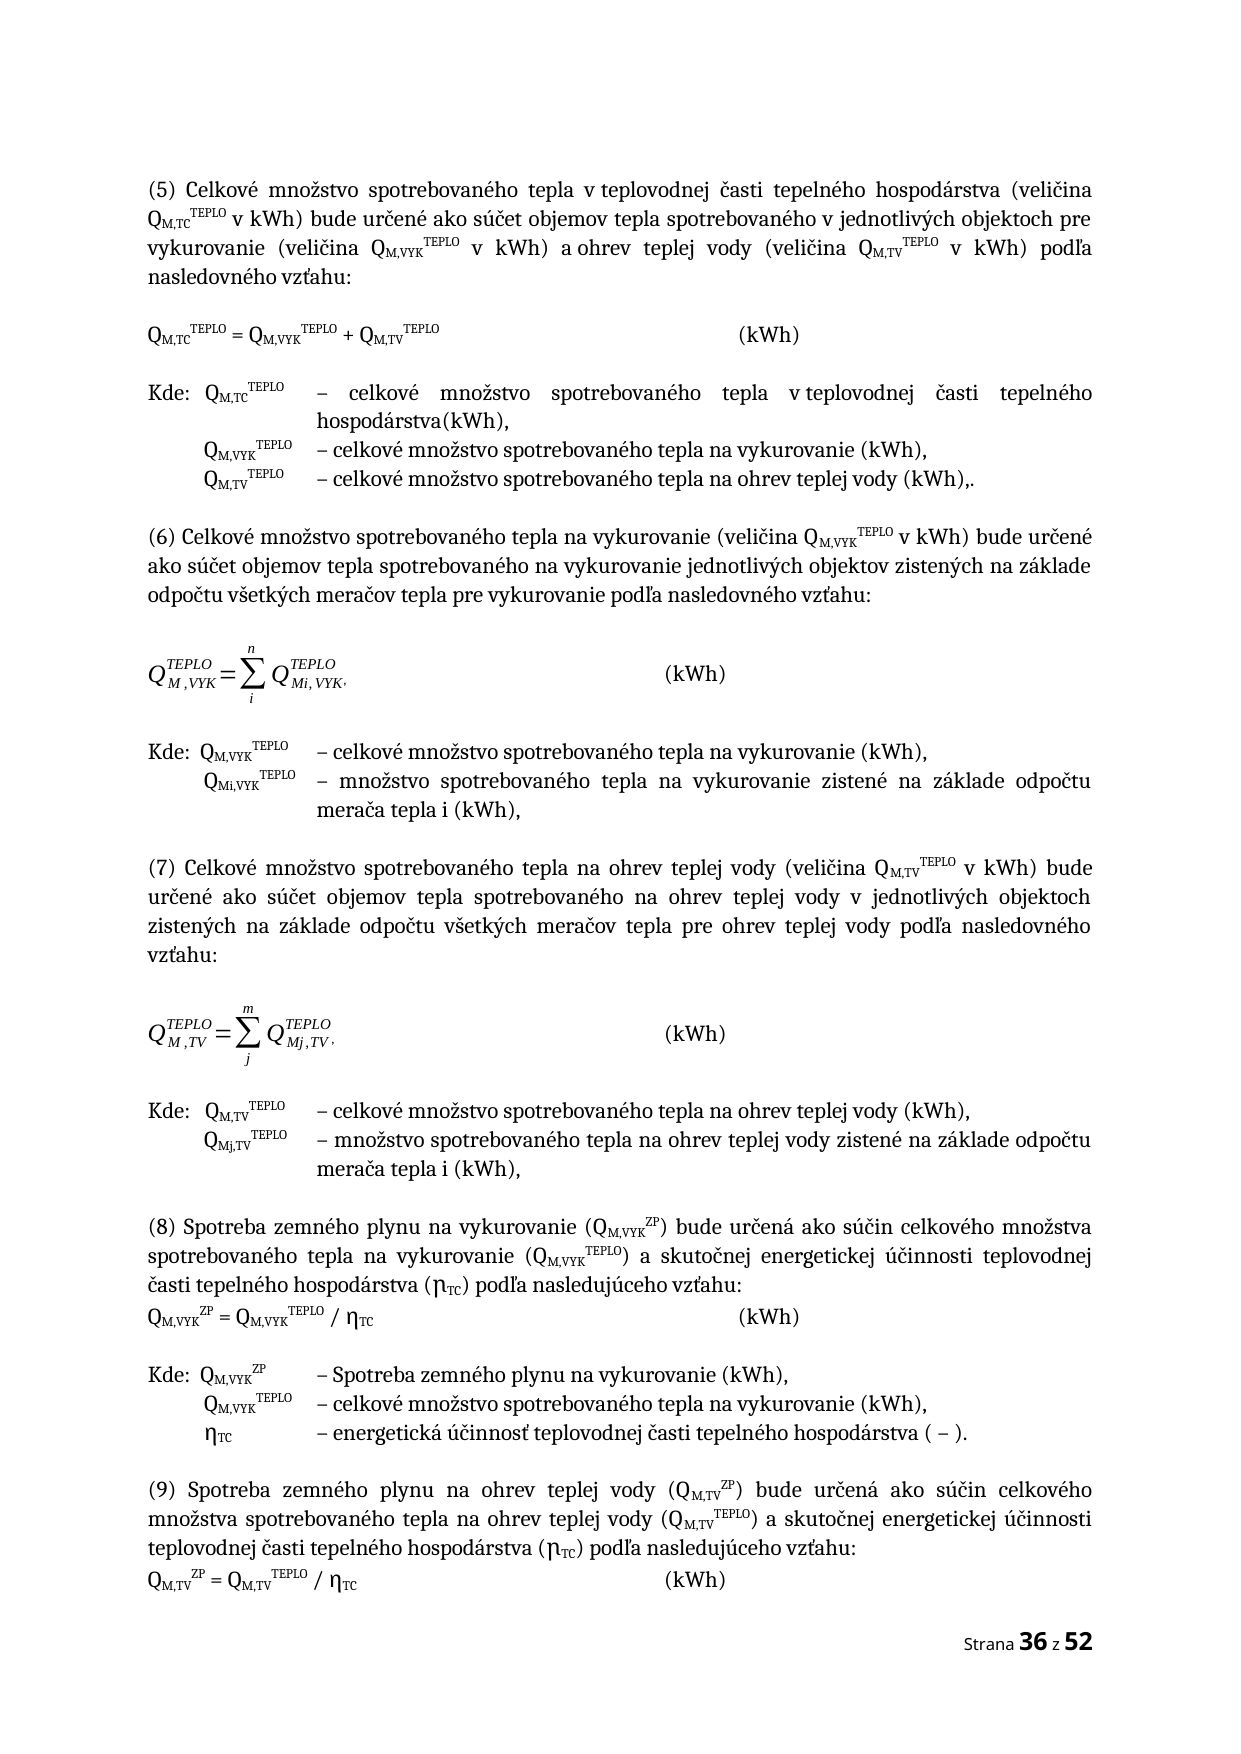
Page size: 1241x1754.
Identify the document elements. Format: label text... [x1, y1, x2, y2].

text , (kWh) [148, 640, 1093, 707]
text QMj,TVTEPLO – množstvo spotrebovaného tepla na ohrev teplej vody zistené na základe odpočtu merača tepla i (kWh), [204, 1127, 1093, 1182]
text (5) Celkové množstvo spotrebovaného tepla v teplovodnej časti tepelného hospodárstva (veličina QM,TCTEPLO v kWh) bude určené ako súčet objemov tepla spotrebovaného v jednotlivých objektoch pre vykurovanie (veličina QM,VYKTEPLO v kWh) a ohrev teplej vody (veličina QM,TVTEPLO v kWh) podľa nasledovného vzťahu: [148, 177, 1093, 290]
text QM,VYKTEPLO – celkové množstvo spotrebovaného tepla na vykurovanie (kWh), [204, 437, 1093, 463]
text Kde: QM,VYKTEPLO – celkové množstvo spotrebovaného tepla na vykurovanie (kWh), [148, 739, 1093, 765]
text QM,VYKTEPLO – celkové množstvo spotrebovaného tepla na vykurovanie (kWh), [204, 1390, 1093, 1417]
text QM,TVTEPLO – celkové množstvo spotrebovaného tepla na ohrev teplej vody (kWh),. [204, 466, 1093, 492]
text (7) Celkové množstvo spotrebovaného tepla na ohrev teplej vody (veličina QM,TVTEPLO v kWh) bude určené ako súčet objemov tepla spotrebovaného na ohrev teplej vody v jednotlivých objektoch zistených na základe odpočtu všetkých meračov tepla pre ohrev teplej vody podľa nasledovného vzťahu: [148, 854, 1093, 968]
text , (kWh) [148, 999, 1093, 1067]
text Kde: QM,VYKZP – Spotreba zemného plynu na vykurovanie (kWh), [148, 1361, 1093, 1388]
text QM,TVZP = QM,TVTEPLO / ηTC (kWh) [148, 1567, 1093, 1593]
text (8) Spotreba zemného plynu na vykurovanie (QM,VYKZP) bude určená ako súčin celkového množstva spotrebovaného tepla na vykurovanie (QM,VYKTEPLO) a skutočnej energetickej účinnosti teplovodnej časti tepelného hospodárstva (ꞃTC) podľa nasledujúceho vzťahu: [148, 1214, 1093, 1298]
text ηTC – energetická účinnosť teplovodnej časti tepelného hospodárstva ( – ). [204, 1419, 1093, 1446]
text (9) Spotreba zemného plynu na ohrev teplej vody (QM,TVZP) bude určená ako súčin celkového množstva spotrebovaného tepla na ohrev teplej vody (QM,TVTEPLO) a skutočnej energetickej účinnosti teplovodnej časti tepelného hospodárstva (ꞃTC) podľa nasledujúceho vzťahu: [148, 1477, 1093, 1562]
text QM,VYKZP = QM,VYKTEPLO / ηTC (kWh) [148, 1303, 1093, 1330]
text Kde: QM,TVTEPLO – celkové množstvo spotrebovaného tepla na ohrev teplej vody (kWh), [148, 1098, 1093, 1124]
text (6) Celkové množstvo spotrebovaného tepla na vykurovanie (veličina QM,VYKTEPLO v kWh) bude určené ako súčet objemov tepla spotrebovaného na vykurovanie jednotlivých objektov zistených na základe odpočtu všetkých meračov tepla pre vykurovanie podľa nasledovného vzťahu: [148, 524, 1093, 608]
text QMi,VYKTEPLO – množstvo spotrebovaného tepla na vykurovanie zistené na základe odpočtu merača tepla i (kWh), [204, 768, 1093, 823]
text Kde: QM,TCTEPLO – celkové množstvo spotrebovaného tepla v teplovodnej časti tepelného hospodárstva(kWh), [148, 379, 1093, 434]
text QM,TCTEPLO = QM,VYKTEPLO + QM,TVTEPLO (kWh) [148, 321, 1093, 348]
